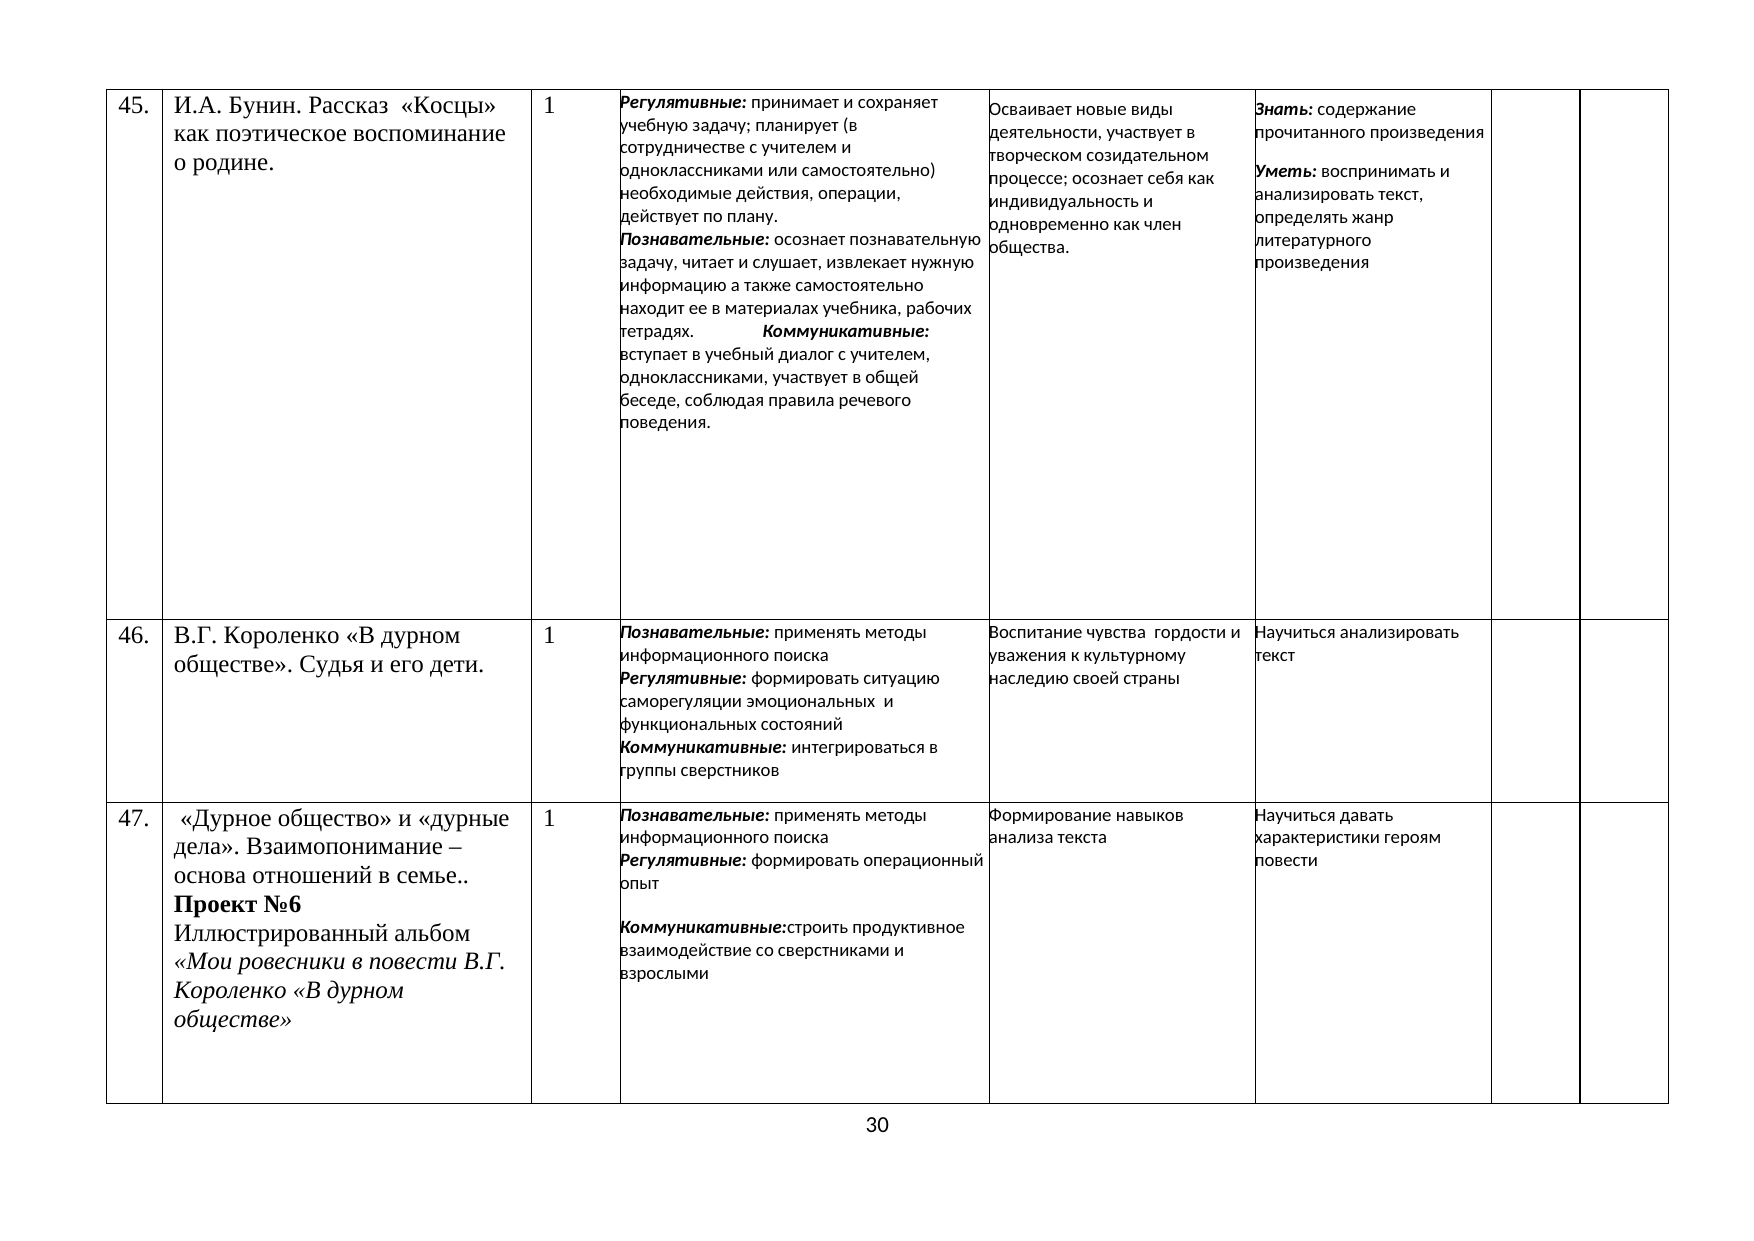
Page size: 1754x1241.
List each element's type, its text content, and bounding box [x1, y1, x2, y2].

table_cell Познавательные: применять методы информационного поиска Регулятивные: формировать операционный опыт Коммуникативные:строить продуктивное взаимодействие со сверстниками и взрослыми [621, 803, 989, 1103]
table_cell Научиться анализировать текст [1256, 620, 1491, 802]
table_cell И.А. Бунин. Рассказ «Косцы» как поэтическое воспоминание о родине. [163, 90, 531, 619]
table_cell 1 [532, 90, 620, 619]
table_cell [1581, 803, 1668, 1103]
table_cell 1 [532, 620, 620, 802]
table_cell Знать: содержание прочитанного произведения Уметь: воспринимать и анализировать текст, определять жанр литературного произведения [1256, 90, 1491, 619]
table_cell Научиться давать характеристики героям повести [1256, 803, 1491, 1103]
table_cell [1492, 803, 1579, 1103]
table_cell [1581, 90, 1668, 619]
table_cell 46. [107, 620, 162, 802]
table_cell Осваивает новые виды деятельности, участвует в творческом созидательном процессе; осознает себя как индивидуальность и одновременно как член общества. [990, 90, 1255, 619]
table_cell 1 [532, 803, 620, 1103]
table_cell [1581, 620, 1668, 802]
table_cell 47. [107, 803, 162, 1103]
table_cell «Дурное общество» и «дурные дела». Взаимопонимание – основа отношений в семье.. Проект №6 Иллюстрированный альбом «Мои ровесники в повести В.Г. Короленко «В дурном обществе» [163, 803, 531, 1103]
table_cell Формирование навыков анализа текста [990, 803, 1255, 1103]
table_cell [1492, 90, 1579, 619]
table_cell В.Г. Короленко «В дурном обществе». Судья и его дети. [163, 620, 531, 802]
table_cell Воспитание чувства гордости и уважения к культурному наследию своей страны [990, 620, 1255, 802]
table_cell [1492, 620, 1579, 802]
table_cell 45. [107, 90, 162, 619]
table_cell Регулятивные: принимает и сохраняет учебную задачу; планирует (в сотрудничестве с учителем и одноклассниками или самостоятельно) необходимые действия, операции, действует по плану. Познавательные: осознает познавательную задачу, читает и слушает, извлекает нужную информацию а также самостоятельно находит ее в материалах учебника, рабочих тетрадях. Коммуникативные: вступает в учебный диалог с учителем, одноклассниками, участвует в общей беседе, соблюдая правила речевого поведения. [621, 90, 989, 619]
table_cell Познавательные: применять методы информационного поиска Регулятивные: формировать ситуацию саморегуляции эмоциональных и функциональных состояний Коммуникативные: интегрироваться в группы сверстников [621, 620, 989, 802]
